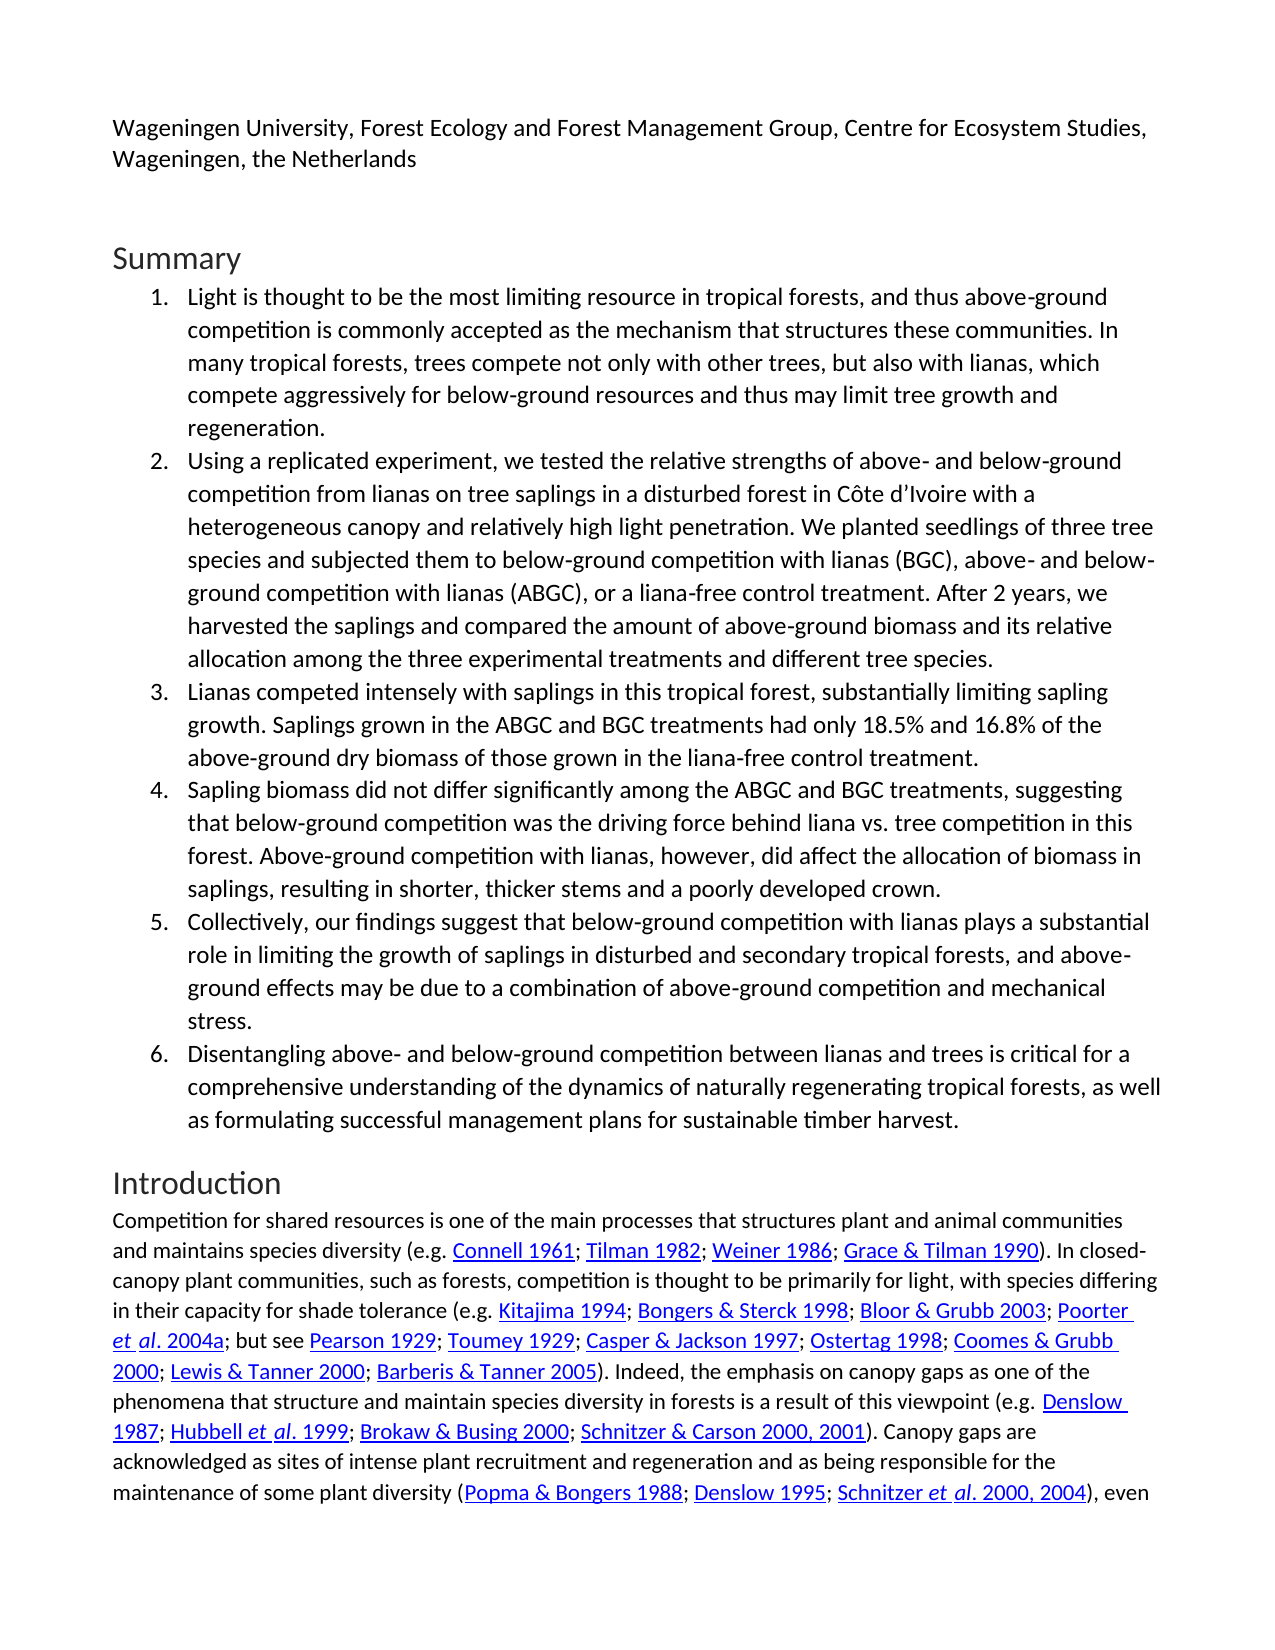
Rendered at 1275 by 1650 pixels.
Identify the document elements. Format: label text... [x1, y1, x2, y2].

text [112, 1206, 1162, 1506]
list Sapling biomass did not differ significantly among the ABGC and BGC treatments, suggesting that below‐ground competition was the driving force behind liana vs. tree competition in this forest. Above‐ground competition with lianas, however, did affect the allocation of biomass in saplings, resulting in shorter, thicker stems and a poorly developed crown. [150, 775, 1162, 904]
list Disentangling above‐ and below‐ground competition between lianas and trees is critical for a comprehensive understanding of the dynamics of naturally regenerating tropical forests, as well as formulating successful management plans for sustainable timber harvest. [150, 1038, 1162, 1134]
list Using a replicated experiment, we tested the relative strengths of above‐ and below‐ground competition from lianas on tree saplings in a disturbed forest in Côte d’Ivoire with a heterogeneous canopy and relatively high light penetration. We planted seedlings of three tree species and subjected them to below‐ground competition with lianas (BGC), above‐ and below‐ground competition with lianas (ABGC), or a liana‐free control treatment. After 2 years, we harvested the saplings and compared the amount of above‐ground biomass and its relative allocation among the three experimental treatments and different tree species. [150, 446, 1162, 673]
subtitle Summary [112, 237, 1162, 278]
list Lianas competed intensely with saplings in this tropical forest, substantially limiting sapling growth. Saplings grown in the ABGC and BGC treatments had only 18.5% and 16.8% of the above‐ground dry biomass of those grown in the liana‐free control treatment. [150, 676, 1162, 772]
list Collectively, our findings suggest that below‐ground competition with lianas plays a substantial role in limiting the growth of saplings in disturbed and secondary tropical forests, and above‐ground effects may be due to a combination of above‐ground competition and mechanical stress. [150, 906, 1162, 1036]
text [112, 112, 1162, 173]
list Light is thought to be the most limiting resource in tropical forests, and thus above‐ground competition is commonly accepted as the mechanism that structures these communities. In many tropical forests, trees compete not only with other trees, but also with lianas, which compete aggressively for below‐ground resources and thus may limit tree growth and regeneration. [150, 281, 1162, 443]
subtitle Introduction [112, 1162, 1162, 1202]
